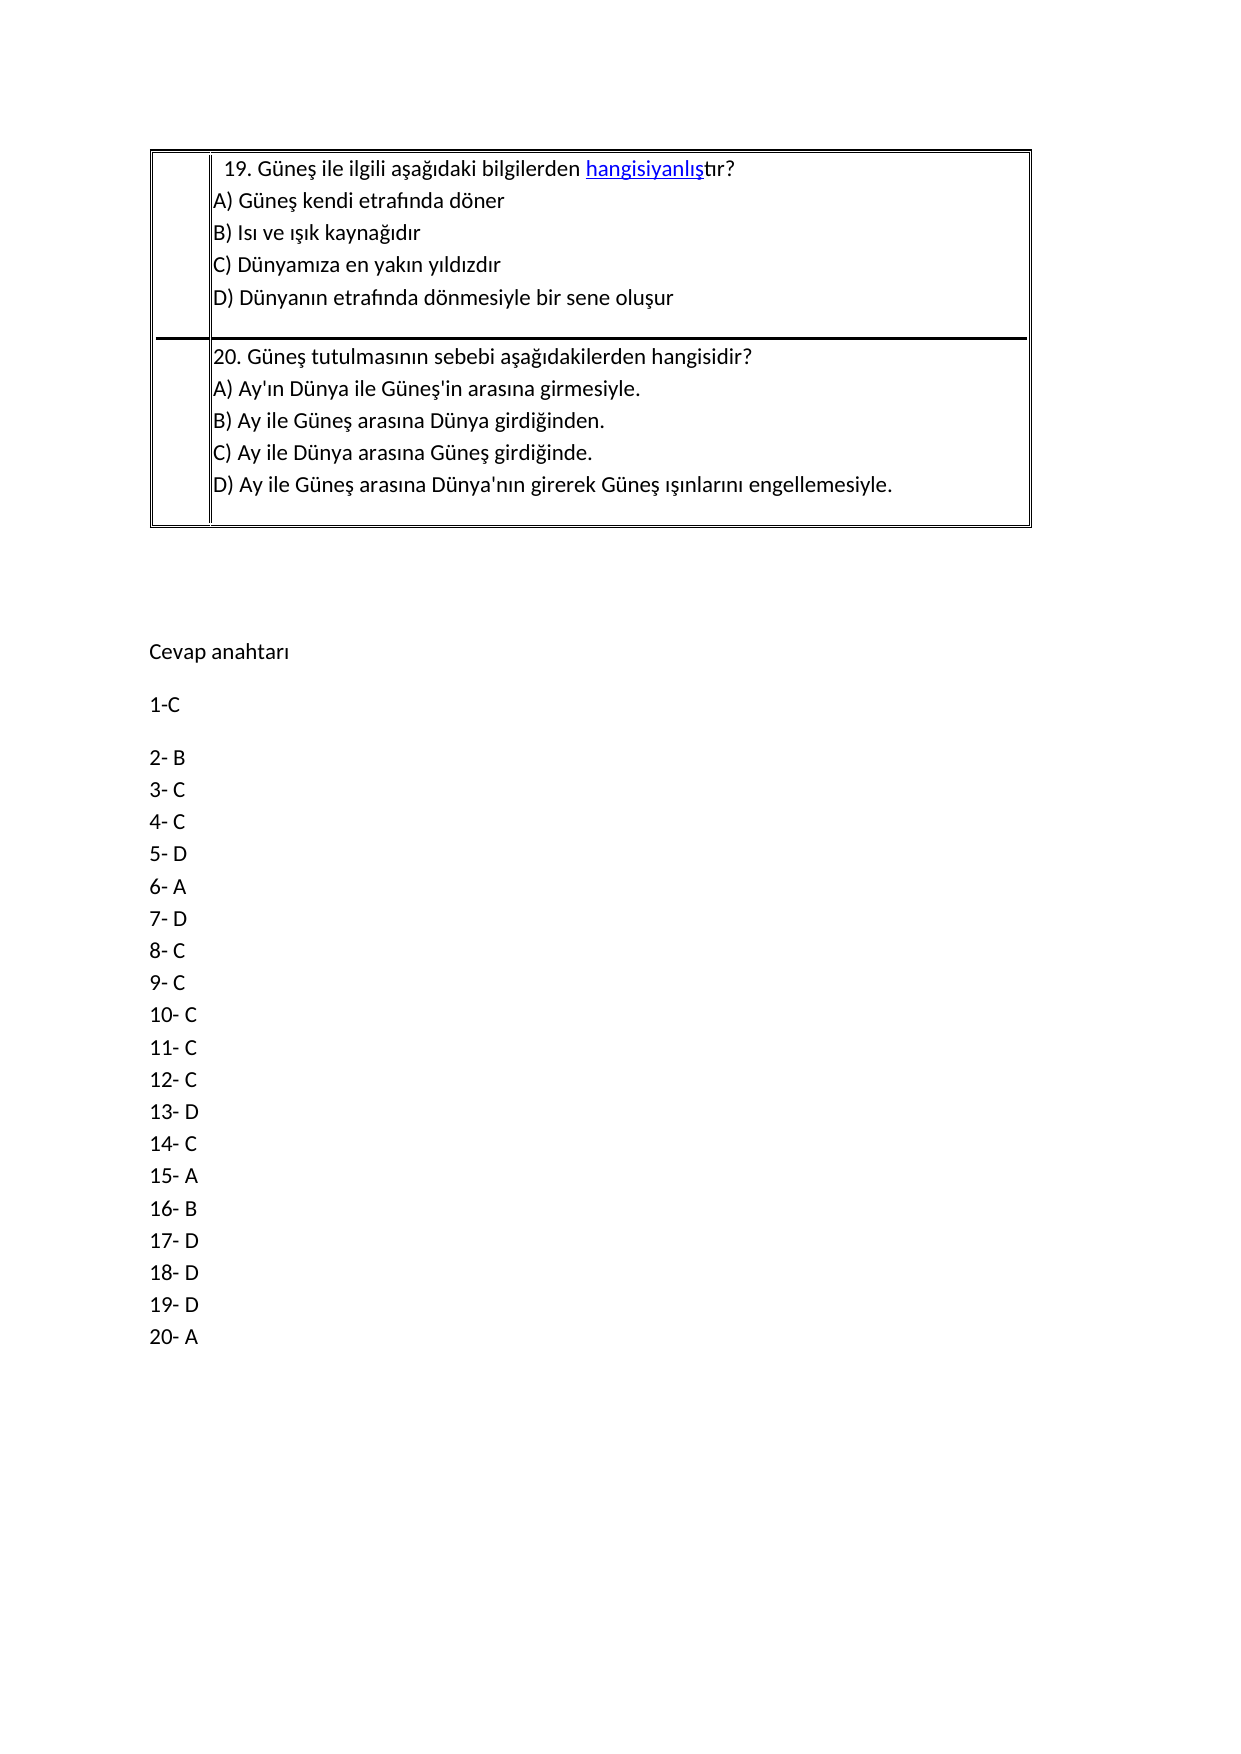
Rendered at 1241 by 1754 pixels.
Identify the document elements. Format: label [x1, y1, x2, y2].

table_cell [148, 635, 1038, 1430]
table_header [148, 148, 1038, 635]
